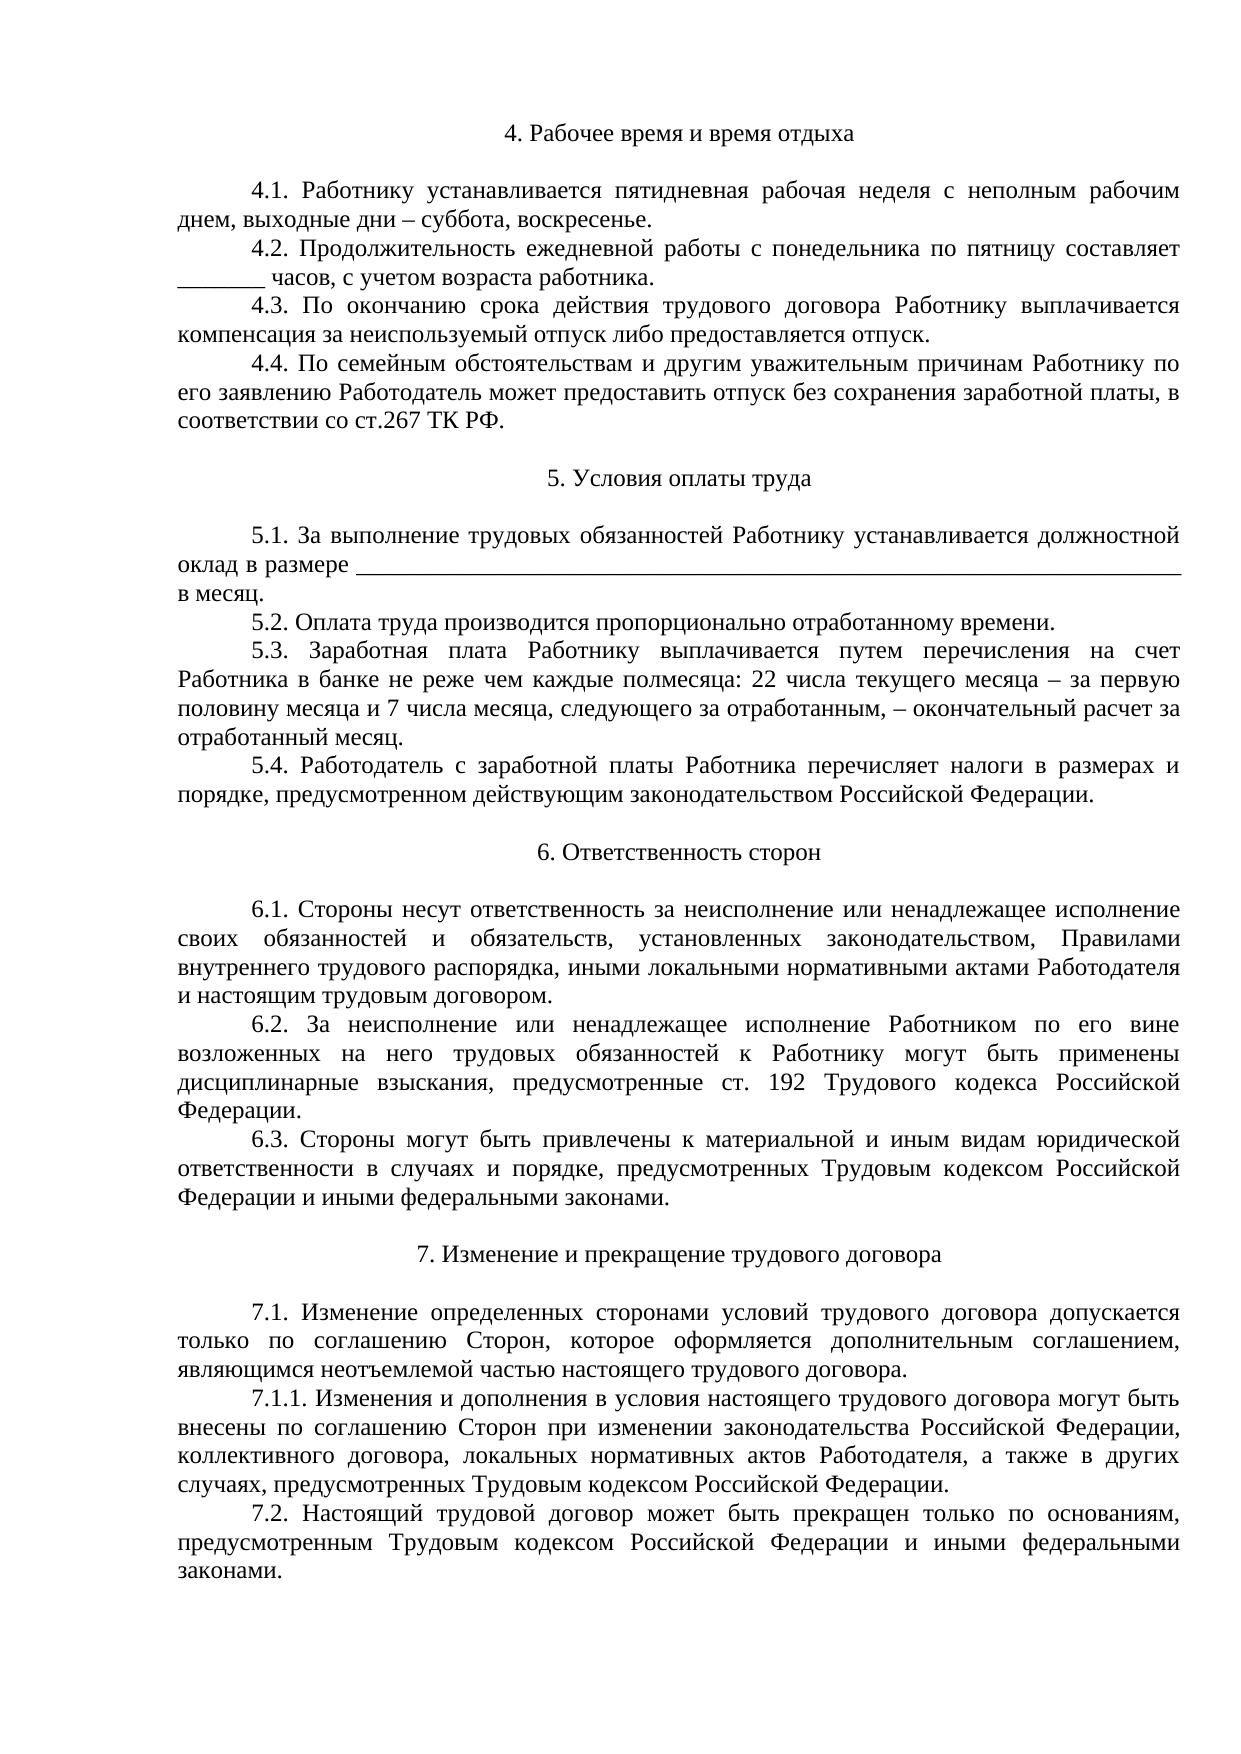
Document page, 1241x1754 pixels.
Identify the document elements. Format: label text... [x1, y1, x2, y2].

text 6.3. Стороны могут быть привлечены к материальной и иным видам юридической ответственности в случаях и порядке, предусмотренных Трудовым кодексом Российской Федерации и иными федеральными законами. [177, 1124, 1181, 1211]
text 4.1. Работнику устанавливается пятидневная рабочая неделя с неполным рабочим днем, выходные дни – суббота, воскресенье. [177, 176, 1181, 233]
text 6.2. За неисполнение или ненадлежащее исполнение Работником по его вине возложенных на него трудовых обязанностей к Работнику могут быть применены дисциплинарные взыскания, предусмотренные ст. 192 Трудового кодекса Российской Федерации. [177, 1009, 1181, 1124]
text 5.3. Заработная плата Работнику выплачивается путем перечисления на счет Работника в банке не реже чем каждые полмесяца: 22 числа текущего месяца – за первую половину месяца и 7 числа месяца, следующего за отработанным, – окончательный расчет за отработанный месяц. [177, 636, 1181, 751]
text 7.2. Настоящий трудовой договор может быть прекращен только по основаниям, предусмотренным Трудовым кодексом Российской Федерации и иными федеральными законами. [177, 1498, 1181, 1584]
text 7. Изменение и прекращение трудового договора [177, 1239, 1181, 1268]
text 6.1. Стороны несут ответственность за неисполнение или ненадлежащее исполнение своих обязанностей и обязательств, установленных законодательством, Правилами внутреннего трудового распорядка, иными локальными нормативными актами Работодателя и настоящим трудовым договором. [177, 894, 1181, 1009]
text 7.1.1. Изменения и дополнения в условия настоящего трудового договора могут быть внесены по соглашению Сторон при изменении законодательства Российской Федерации, коллективного договора, локальных нормативных актов Работодателя, а также в других случаях, предусмотренных Трудовым кодексом Российской Федерации. [177, 1383, 1181, 1498]
text 4.2. Продолжительность ежедневной работы с понедельника по пятницу составляет _______ часов, с учетом возраста работника. [177, 233, 1181, 291]
text 6. Ответственность сторон [177, 837, 1181, 866]
text 5.4. Работодатель с заработной платы Работника перечисляет налоги в размерах и порядке, предусмотренном действующим законодательством Российской Федерации. [177, 751, 1181, 808]
text 4.3. По окончанию срока действия трудового договора Работнику выплачивается компенсация за неиспользуемый отпуск либо предоставляется отпуск. [177, 291, 1181, 348]
text 7.1. Изменение определенных сторонами условий трудового договора допускается только по соглашению Сторон, которое оформляется дополнительным соглашением, являющимся неотъемлемой частью настоящего трудового договора. [177, 1297, 1181, 1383]
text 4.4. По семейным обстоятельствам и другим уважительным причинам Работнику по его заявлению Работодатель может предоставить отпуск без сохранения заработной платы, в соответствии со ст.267 ТК РФ. [177, 348, 1181, 434]
text 4. Рабочее время и время отдыха [177, 118, 1181, 147]
text 5.1. За выполнение трудовых обязанностей Работнику устанавливается должностной оклад в размере __________________________________________________________________ в месяц. [177, 521, 1181, 607]
text 5. Условия оплаты труда [177, 463, 1181, 492]
text 5.2. Оплата труда производится пропорционально отработанному времени. [177, 607, 1181, 636]
